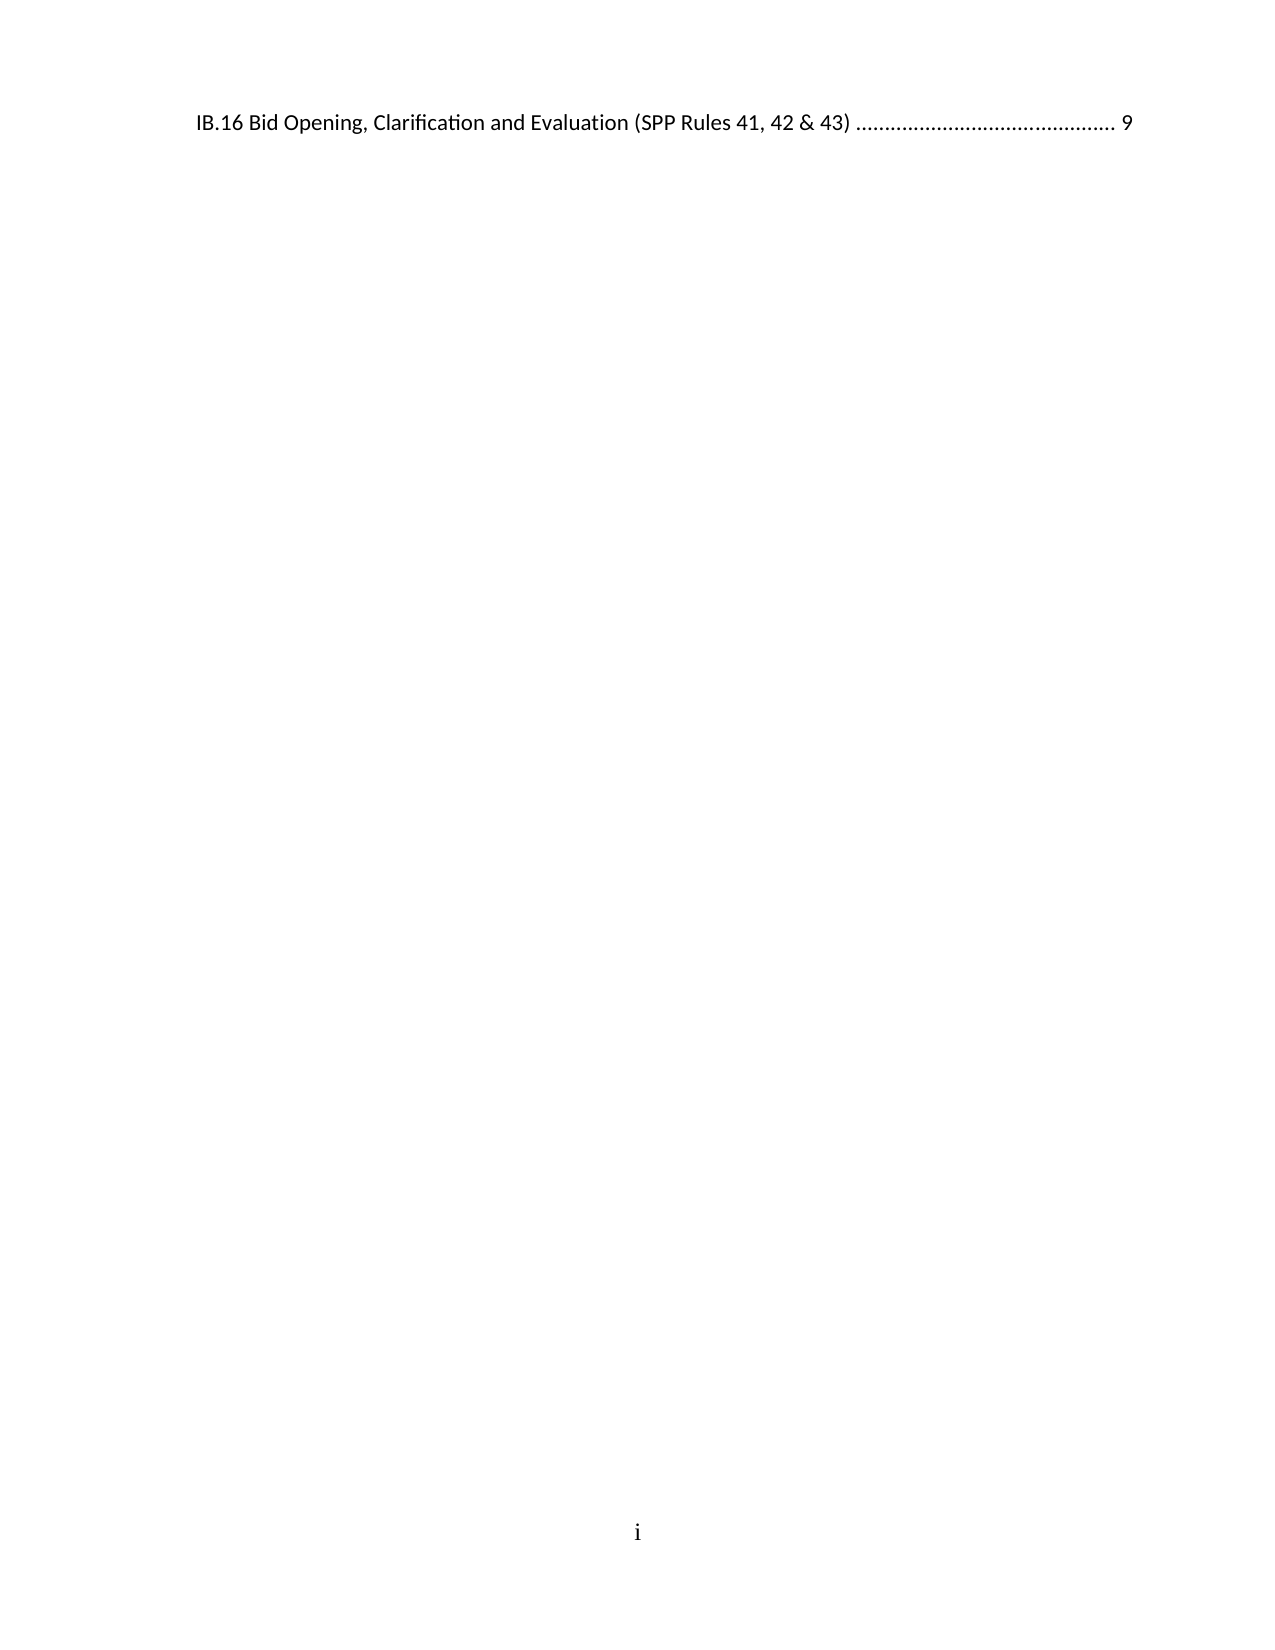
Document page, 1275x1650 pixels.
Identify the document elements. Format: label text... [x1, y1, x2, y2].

text IB.16 Bid Opening, Clarification and Evaluation (SPP Rules 41, 42 & 43) ............................................. 9 [196, 108, 1135, 136]
